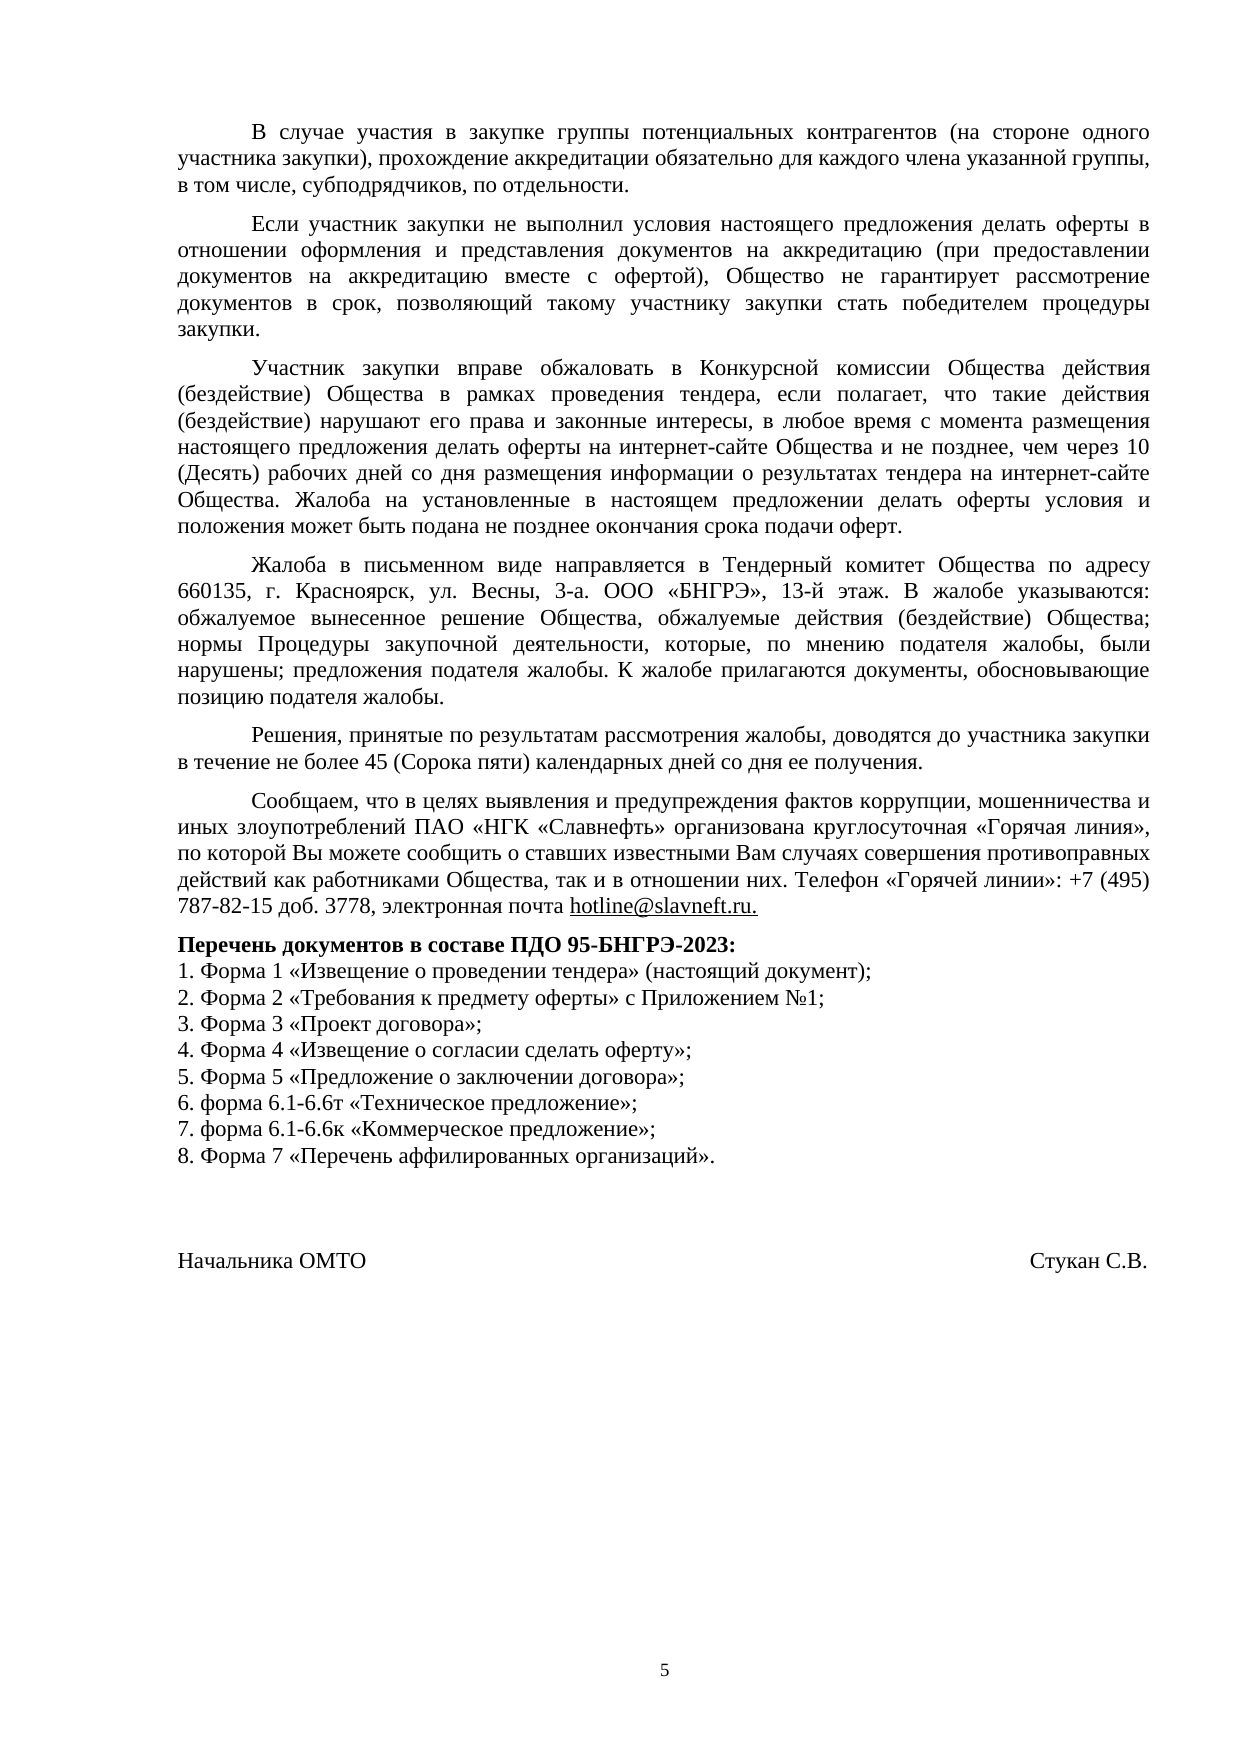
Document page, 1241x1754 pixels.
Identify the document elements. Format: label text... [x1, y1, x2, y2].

text Жалоба в письменном виде направляется в Тендерный комитет Общества по адресу 660135, г. Красноярск, ул. Весны, 3-а. ООО «БНГРЭ», 13-й этаж. В жалобе указываются: обжалуемое вынесенное решение Общества, обжалуемые действия (бездействие) Общества; нормы Процедуры закупочной деятельности, которые, по мнению подателя жалобы, были нарушены; предложения подателя жалобы. К жалобе прилагаются документы, обосновывающие позицию подателя жалобы. [177, 551, 1152, 709]
text 3. Форма 3 «Проект договора»; [177, 1010, 1152, 1036]
text Участник закупки вправе обжаловать в Конкурсной комиссии Общества действия (бездействие) Общества в рамках проведения тендера, если полагает, что такие действия (бездействие) нарушают его права и законные интересы, в любое время с момента размещения настоящего предложения делать оферты на интернет-сайте Общества и не позднее, чем через 10 (Десять) рабочих дней со дня размещения информации о результатах тендера на интернет-сайте Общества. Жалоба на установленные в настоящем предложении делать оферты условия и положения может быть подана не позднее окончания срока подачи оферт. [177, 354, 1152, 538]
text Перечень документов в составе ПДО 95-БНГРЭ-2023: [177, 931, 1152, 957]
text Решения, принятые по результатам рассмотрения жалобы, доводятся до участника закупки в течение не более 45 (Сорока пяти) календарных дней со дня ее получения. [177, 722, 1152, 774]
text Сообщаем, что в целях выявления и предупреждения фактов коррупции, мошенничества и иных злоупотреблений ПАО «НГК «Славнефть» организована круглосуточная «Горячая линия», по которой Вы можете сообщить о ставших известными Вам случаях совершения противоправных действий как работниками Общества, так и в отношении них. Телефон «Горячей линии»: +7 (495) 787-82-15 доб. 3778, электронная почта hotline@slavneft.ru. [177, 787, 1152, 918]
text 5. Форма 5 «Предложение о заключении договора»; [177, 1063, 1152, 1089]
text 7. форма 6.1-6.6к «Коммерческое предложение»; [177, 1116, 1152, 1142]
text 1. Форма 1 «Извещение о проведении тендера» (настоящий документ); [177, 957, 1152, 984]
text Если участник закупки не выполнил условия настоящего предложения делать оферты в отношении оформления и представления документов на аккредитацию (при предоставлении документов на аккредитацию вместе с офертой), Общество не гарантирует рассмотрение документов в срок, позволяющий такому участнику закупки стать победителем процедуры закупки. [177, 210, 1152, 341]
text 4. Форма 4 «Извещение о согласии сделать оферту»; [177, 1036, 1152, 1063]
text 6. форма 6.1-6.6т «Техническое предложение»; [177, 1089, 1152, 1116]
text 8. Форма 7 «Перечень аффилированных организаций». [177, 1142, 1152, 1168]
text В случае участия в закупке группы потенциальных контрагентов (на стороне одного участника закупки), прохождение аккредитации обязательно для каждого члена указанной группы, в том числе, субподрядчиков, по отдельности. [177, 118, 1152, 197]
text Начальника ОМТО Стукан С.В. [177, 1247, 1152, 1274]
text 2. Форма 2 «Требования к предмету оферты» с Приложением №1; [177, 984, 1152, 1010]
